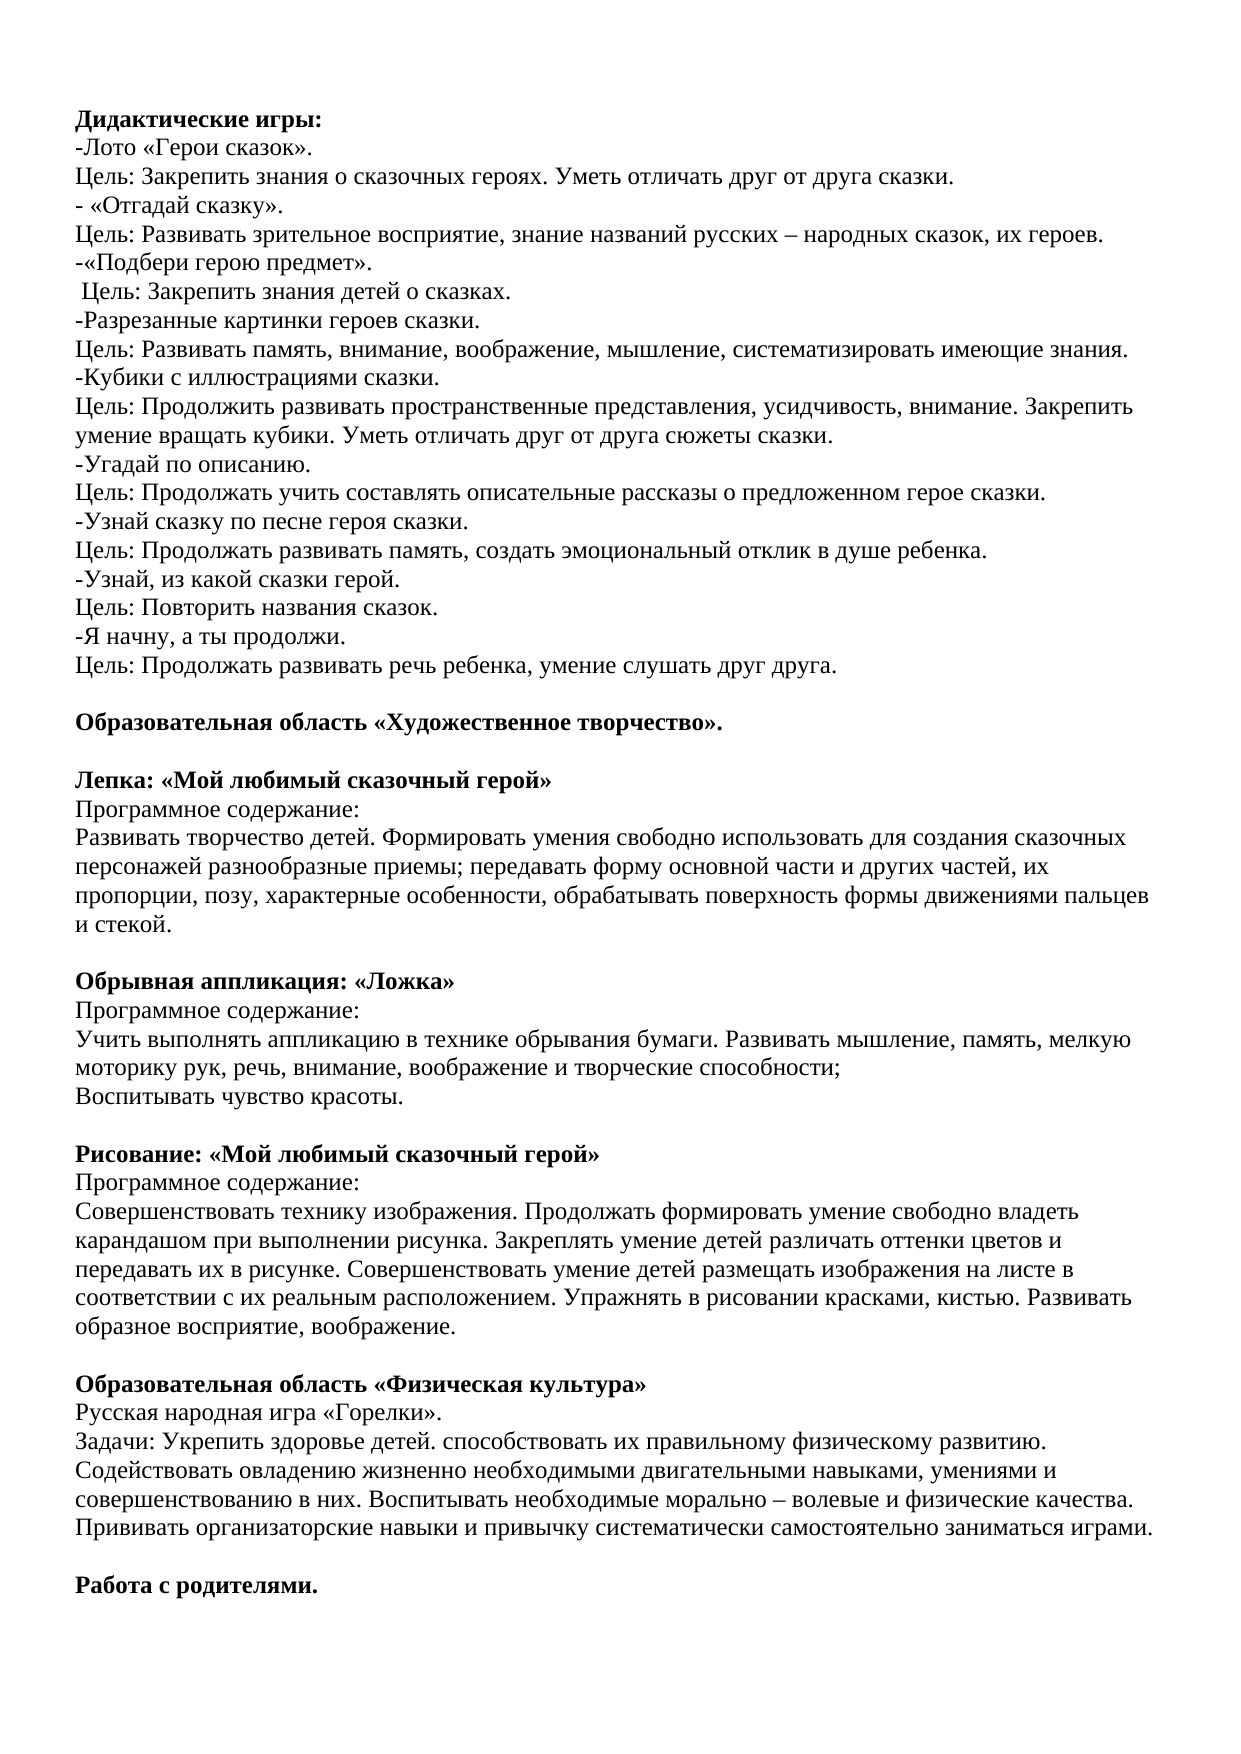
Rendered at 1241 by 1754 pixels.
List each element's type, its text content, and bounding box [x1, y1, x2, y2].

text Программное содержание: [75, 995, 1165, 1024]
text Развивать творчество детей. Формировать умения свободно использовать для создания сказочных персонажей разнообразные приемы; передавать форму основной части и других частей, их пропорции, позу, характерные особенности, обрабатывать поверхность формы движениями пальцев и стекой. [75, 822, 1165, 937]
text Цель: Продолжать учить составлять описательные рассказы о предложенном герое сказки. [75, 477, 1165, 506]
text Совершенствовать технику изображения. Продолжать формировать умение свободно владеть карандашом при выполнении рисунка. Закреплять умение детей различать оттенки цветов и передавать их в рисунке. Совершенствовать умение детей размещать изображения на листе в соответствии с их реальным расположением. Упражнять в рисовании красками, кистью. Развивать образное восприятие, воображение. [75, 1196, 1165, 1340]
text Цель: Продолжать развивать память, создать эмоциональный отклик в душе ребенка. [75, 535, 1165, 564]
text Цель: Развивать память, внимание, воображение, мышление, систематизировать имеющие знания. [75, 334, 1165, 362]
text Цель: Продолжать развивать речь ребенка, умение слушать друг друга. [75, 650, 1165, 679]
text Цель: Продолжить развивать пространственные представления, усидчивость, внимание. Закрепить умение вращать кубики. Уметь отличать друг от друга сюжеты сказки. [75, 391, 1165, 449]
text Учить выполнять аппликацию в технике обрывания бумаги. Развивать мышление, память, мелкую моторику рук, речь, внимание, воображение и творческие способности; [75, 1024, 1165, 1081]
text -«Подбери герою предмет». [75, 247, 1165, 276]
text Русская народная игра «Горелки». [75, 1397, 1165, 1426]
text -Разрезанные картинки героев сказки. [75, 305, 1165, 334]
text Программное содержание: [75, 1167, 1165, 1196]
text -Я начну, а ты продолжи. [75, 621, 1165, 650]
text Цель: Закрепить знания о сказочных героях. Уметь отличать друг от друга сказки. [75, 161, 1165, 190]
text -Лото «Герои сказок». [75, 132, 1165, 161]
text Цель: Повторить названия сказок. [75, 592, 1165, 621]
text Рисование: «Мой любимый сказочный герой» [75, 1139, 1165, 1167]
text -Узнай сказку по песне героя сказки. [75, 506, 1165, 535]
text -Узнай, из какой сказки герой. [75, 564, 1165, 592]
text -Угадай по описанию. [75, 449, 1165, 477]
text Цель: Развивать зрительное восприятие, знание названий русских – народных сказок, их героев. [75, 219, 1165, 247]
text Лепка: «Мой любимый сказочный герой» [75, 765, 1165, 794]
text Образовательная область «Физическая культура» [75, 1369, 1165, 1397]
text Программное содержание: [75, 794, 1165, 822]
text Задачи: Укрепить здоровье детей. способствовать их правильному физическому развитию. Содействовать овладению жизненно необходимыми двигательными навыками, умениями и совершенствованию в них. Воспитывать необходимые морально – волевые и физические качества. Прививать организаторские навыки и привычку систематически самостоятельно заниматься играми. [75, 1426, 1165, 1541]
text -Кубики с иллюстрациями сказки. [75, 362, 1165, 391]
text Образовательная область «Художественное творчество». [75, 707, 1165, 736]
text Воспитывать чувство красоты. [75, 1081, 1165, 1110]
text Обрывная аппликация: «Ложка» [75, 966, 1165, 995]
text Работа с родителями. [75, 1570, 1165, 1599]
text Дидактические игры: [75, 104, 1165, 132]
text - «Отгадай сказку». [75, 190, 1165, 219]
text Цель: Закрепить знания детей о сказках. [75, 276, 1165, 305]
